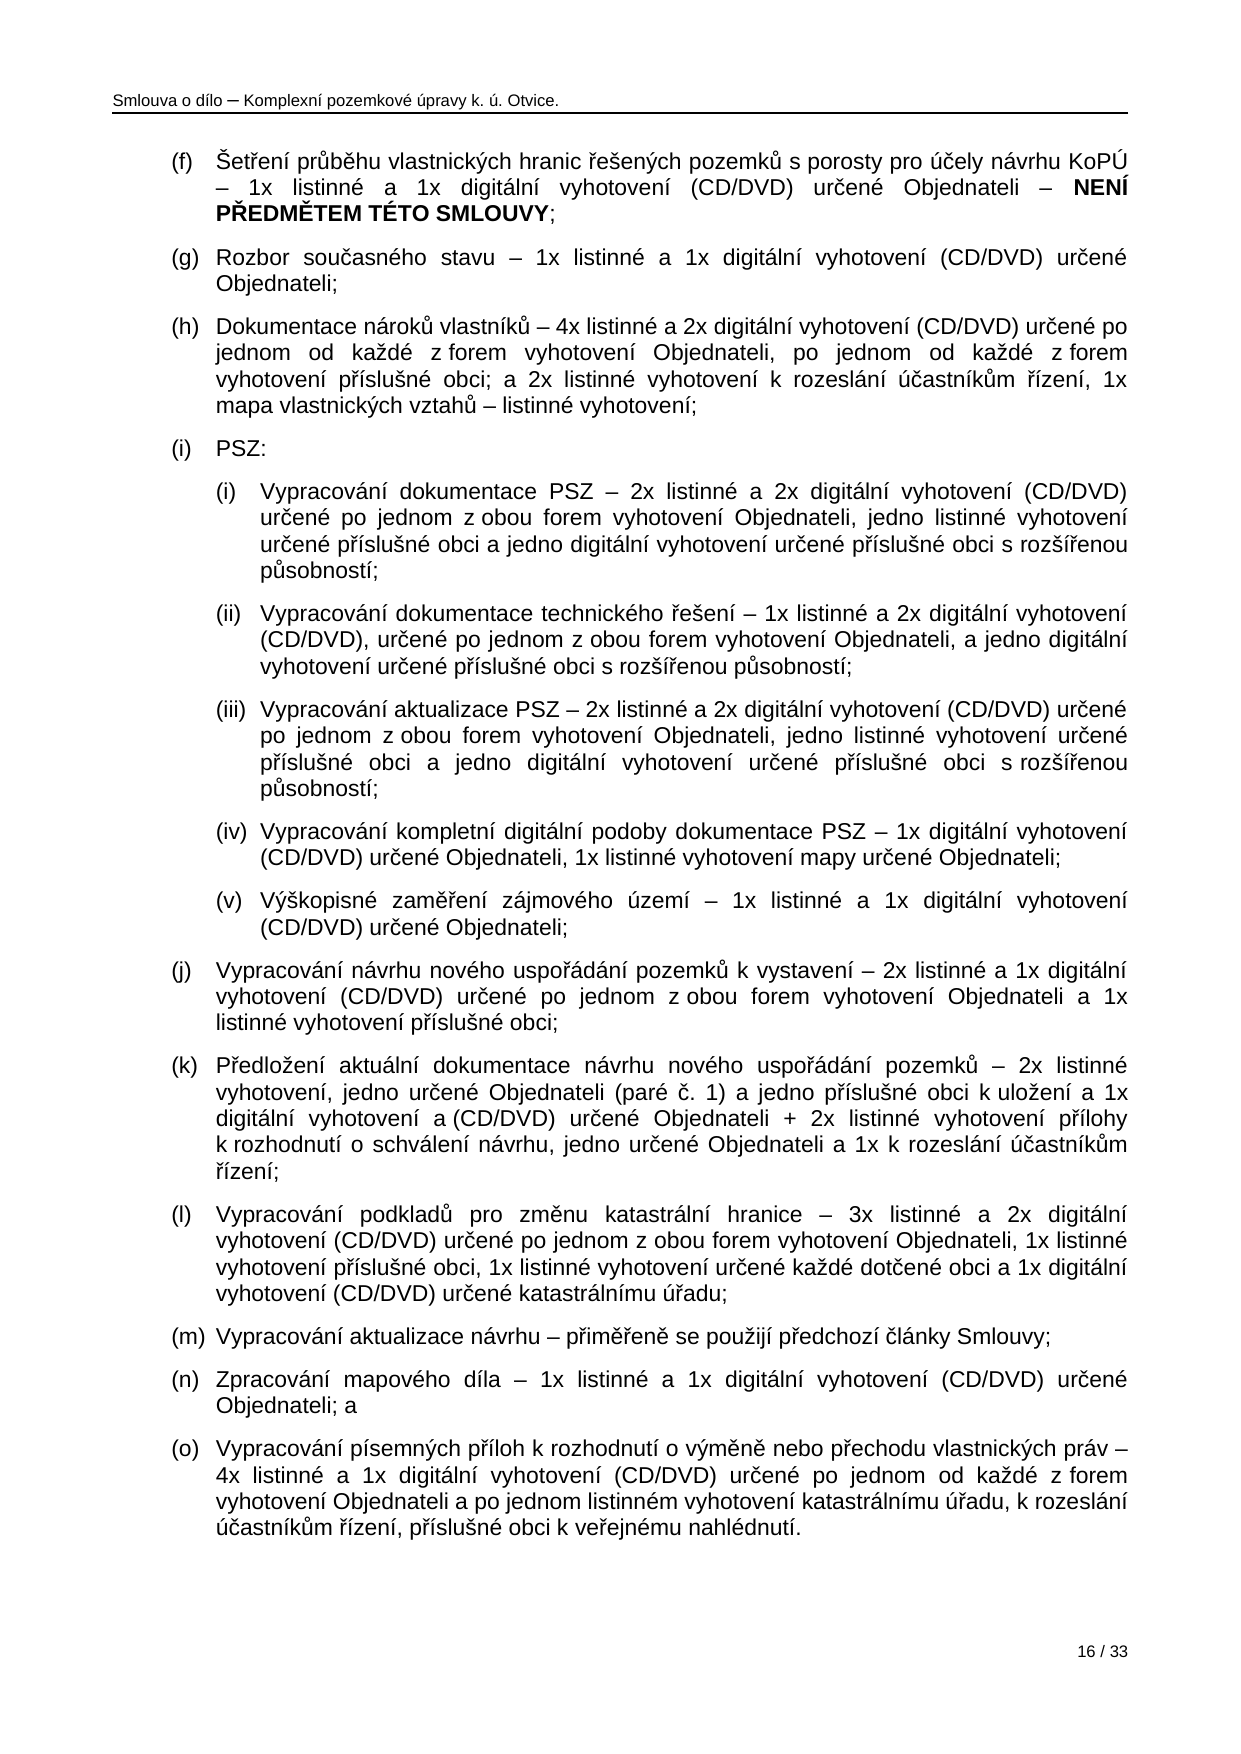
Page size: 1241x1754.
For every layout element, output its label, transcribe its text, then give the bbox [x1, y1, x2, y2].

list Vypracování písemných příloh k rozhodnutí o výměně nebo přechodu vlastnických práv – 4x listinné a 1x digitální vyhotovení (CD/DVD) určené po jednom od každé z forem vyhotovení Objednateli a po jednom listinném vyhotovení katastrálnímu úřadu, k rozeslání účastníkům řízení, příslušné obci k veřejnému nahlédnutí. [171, 1435, 1128, 1541]
list Předložení aktuální dokumentace návrhu nového uspořádání pozemků – 2x listinné vyhotovení, jedno určené Objednateli (paré č. 1) a jedno příslušné obci k uložení a 1x digitální vyhotovení a (CD/DVD) určené Objednateli + 2x listinné vyhotovení přílohy k rozhodnutí o schválení návrhu, jedno určené Objednateli a 1x k rozeslání účastníkům řízení; [171, 1052, 1128, 1184]
list Vypracování podkladů pro změnu katastrální hranice – 3x listinné a 2x digitální vyhotovení (CD/DVD) určené po jednom z obou forem vyhotovení Objednateli, 1x listinné vyhotovení příslušné obci, 1x listinné vyhotovení určené každé dotčené obci a 1x digitální vyhotovení (CD/DVD) určené katastrálnímu úřadu; [171, 1201, 1128, 1306]
list Výškopisné zaměření zájmového území – 1x listinné a 1x digitální vyhotovení (CD/DVD) určené Objednateli; [216, 887, 1128, 940]
list Zpracování mapového díla – 1x listinné a 1x digitální vyhotovení (CD/DVD) určené Objednateli; a [171, 1366, 1128, 1418]
list Vypracování aktualizace návrhu – přiměřeně se použijí předchozí články Smlouvy; [171, 1323, 1128, 1349]
list Vypracování kompletní digitální podoby dokumentace PSZ – 1x digitální vyhotovení (CD/DVD) určené Objednateli, 1x listinné vyhotovení mapy určené Objednateli; [216, 818, 1128, 871]
list Vypracování dokumentace PSZ – 2x listinné a 2x digitální vyhotovení (CD/DVD) určené po jednom z obou forem vyhotovení Objednateli, jedno listinné vyhotovení určené příslušné obci a jedno digitální vyhotovení určené příslušné obci s rozšířenou působností; [216, 478, 1128, 583]
list Rozbor současného stavu – 1x listinné a 1x digitální vyhotovení (CD/DVD) určené Objednateli; [171, 243, 1128, 296]
list Vypracování návrhu nového uspořádání pozemků k vystavení – 2x listinné a 1x digitální vyhotovení (CD/DVD) určené po jednom z obou forem vyhotovení Objednateli a 1x listinné vyhotovení příslušné obci; [171, 957, 1128, 1036]
list Dokumentace nároků vlastníků – 4x listinné a 2x digitální vyhotovení (CD/DVD) určené po jednom od každé z forem vyhotovení Objednateli, po jednom od každé z forem vyhotovení příslušné obci; a 2x listinné vyhotovení k rozeslání účastníkům řízení, 1x mapa vlastnických vztahů – listinné vyhotovení; [171, 313, 1128, 418]
list PSZ: [171, 435, 1128, 461]
list Šetření průběhu vlastnických hranic řešených pozemků s porosty pro účely návrhu KoPÚ – 1x listinné a 1x digitální vyhotovení (CD/DVD) určené Objednateli – NENÍ PŘEDMĚTEM TÉTO SMLOUVY; [171, 148, 1128, 227]
list Vypracování aktualizace PSZ – 2x listinné a 2x digitální vyhotovení (CD/DVD) určené po jednom z obou forem vyhotovení Objednateli, jedno listinné vyhotovení určené příslušné obci a jedno digitální vyhotovení určené příslušné obci s rozšířenou působností; [216, 696, 1128, 801]
list Vypracování dokumentace technického řešení – 1x listinné a 2x digitální vyhotovení (CD/DVD), určené po jednom z obou forem vyhotovení Objednateli, a jedno digitální vyhotovení určené příslušné obci s rozšířenou působností; [216, 600, 1128, 679]
